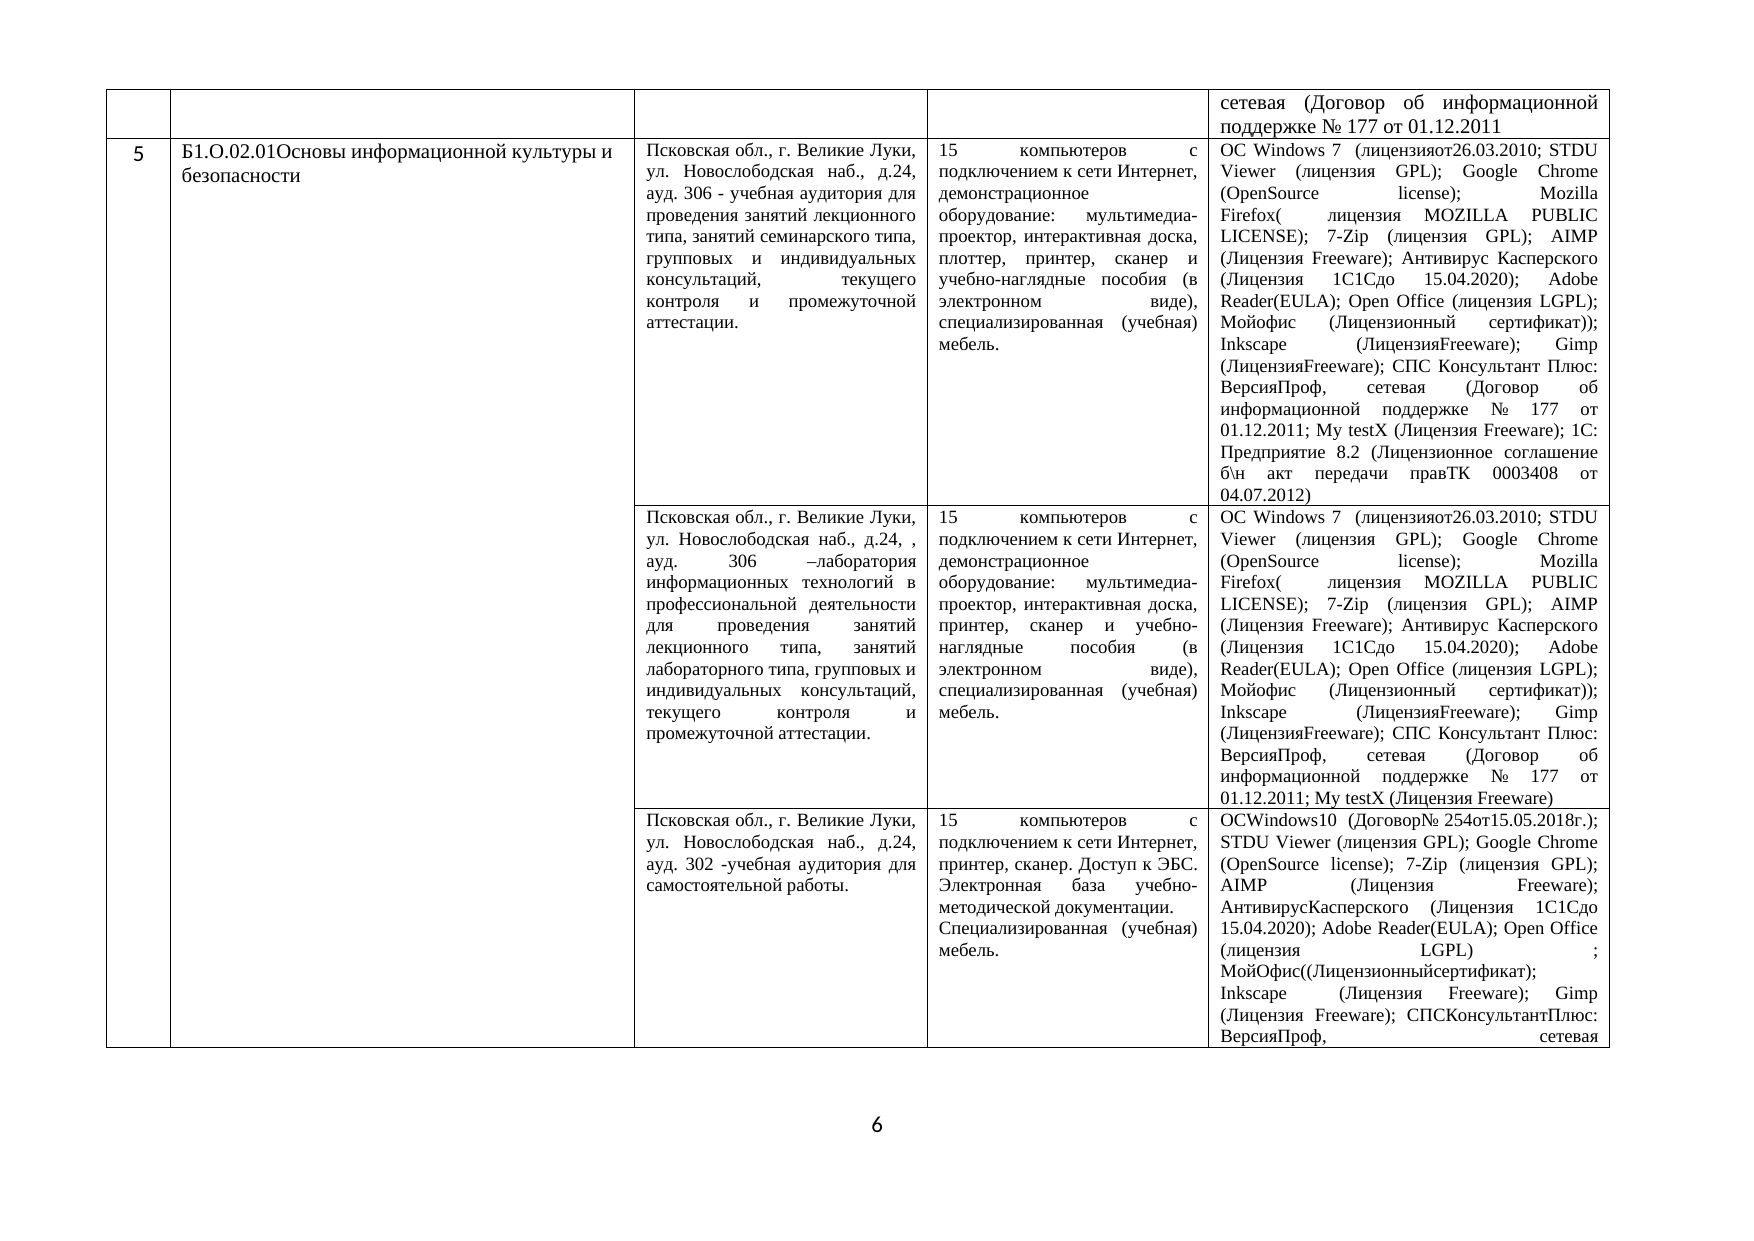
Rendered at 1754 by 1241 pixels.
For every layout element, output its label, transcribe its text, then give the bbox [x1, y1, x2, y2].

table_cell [928, 809, 1208, 1047]
table_cell Б1.О.02.01Основы информационной культуры и безопасности [171, 139, 634, 1047]
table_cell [928, 90, 1208, 138]
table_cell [1209, 90, 1609, 138]
table_cell Псковская обл., г. Великие Луки, ул. Новослободская наб., д.24, , ауд. 306 –лаборатория информационных технологий в профессиональной деятельности для проведения занятий лекционного типа, занятий лабораторного типа, групповых и индивидуальных консультаций, текущего контроля и промежуточной аттестации. [635, 506, 927, 808]
table_cell Псковская обл., г. Великие Луки, ул. Новослободская наб., д.24, ауд. 306 - учебная аудитория для проведения занятий лекционного типа, занятий семинарского типа, групповых и индивидуальных консультаций, текущего контроля и промежуточной аттестации. [635, 139, 927, 505]
table_cell 15 компьютеров с подключением к сети Интернет, демонстрационное оборудование: мультимедиа-проектор, интерактивная доска, плоттер, принтер, сканер и учебно-наглядные пособия (в электронном виде), специализированная (учебная) мебель. [928, 139, 1208, 505]
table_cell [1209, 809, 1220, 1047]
table_cell 5 [107, 139, 170, 1047]
table_cell ОС Windows 7 (лицензияот26.03.2010; STDU Viewer (лицензия GPL); Google Chrome (OpenSource license); Mozilla Firefox( лицензия MOZILLA PUBLIC LICENSE); 7-Zip (лицензия GPL); AIMP (Лицензия Freeware); Антивирус Касперского (Лицензия 1C1Cдо 15.04.2020); Adobe Reader(EULA); Open Office (лицензия LGPL); Мойофис (Лицензионный сертификат)); Inkscape (ЛицензияFreeware); Gimp (ЛицензияFreeware); СПС Консультант Плюс: ВерсияПроф, сетевая (Договор об информационной поддержке № 177 от 01.12.2011; My testX (Лицензия Freeware) [1209, 506, 1609, 808]
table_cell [635, 90, 927, 138]
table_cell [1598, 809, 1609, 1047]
table_cell 15 компьютеров с подключением к сети Интернет, демонстрационное оборудование: мультимедиа-проектор, интерактивная доска, принтер, сканер и учебно-наглядные пособия (в электронном виде), специализированная (учебная) мебель. [928, 506, 1208, 808]
table_cell ОС Windows 7 (лицензияот26.03.2010; STDU Viewer (лицензия GPL); Google Chrome (OpenSource license); Mozilla Firefox( лицензия MOZILLA PUBLIC LICENSE); 7-Zip (лицензия GPL); AIMP (Лицензия Freeware); Антивирус Касперского (Лицензия 1C1Cдо 15.04.2020); Adobe Reader(EULA); Open Office (лицензия LGPL); Мойофис (Лицензионный сертификат)); Inkscape (ЛицензияFreeware); Gimp (ЛицензияFreeware); СПС Консультант Плюс: ВерсияПроф, сетевая (Договор об информационной поддержке № 177 от 01.12.2011; My testX (Лицензия Freeware); 1С: Предприятие 8.2 (Лицензионное соглашение б\н акт передачи правТК 0003408 от 04.07.2012) [1209, 139, 1609, 505]
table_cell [635, 809, 927, 1047]
